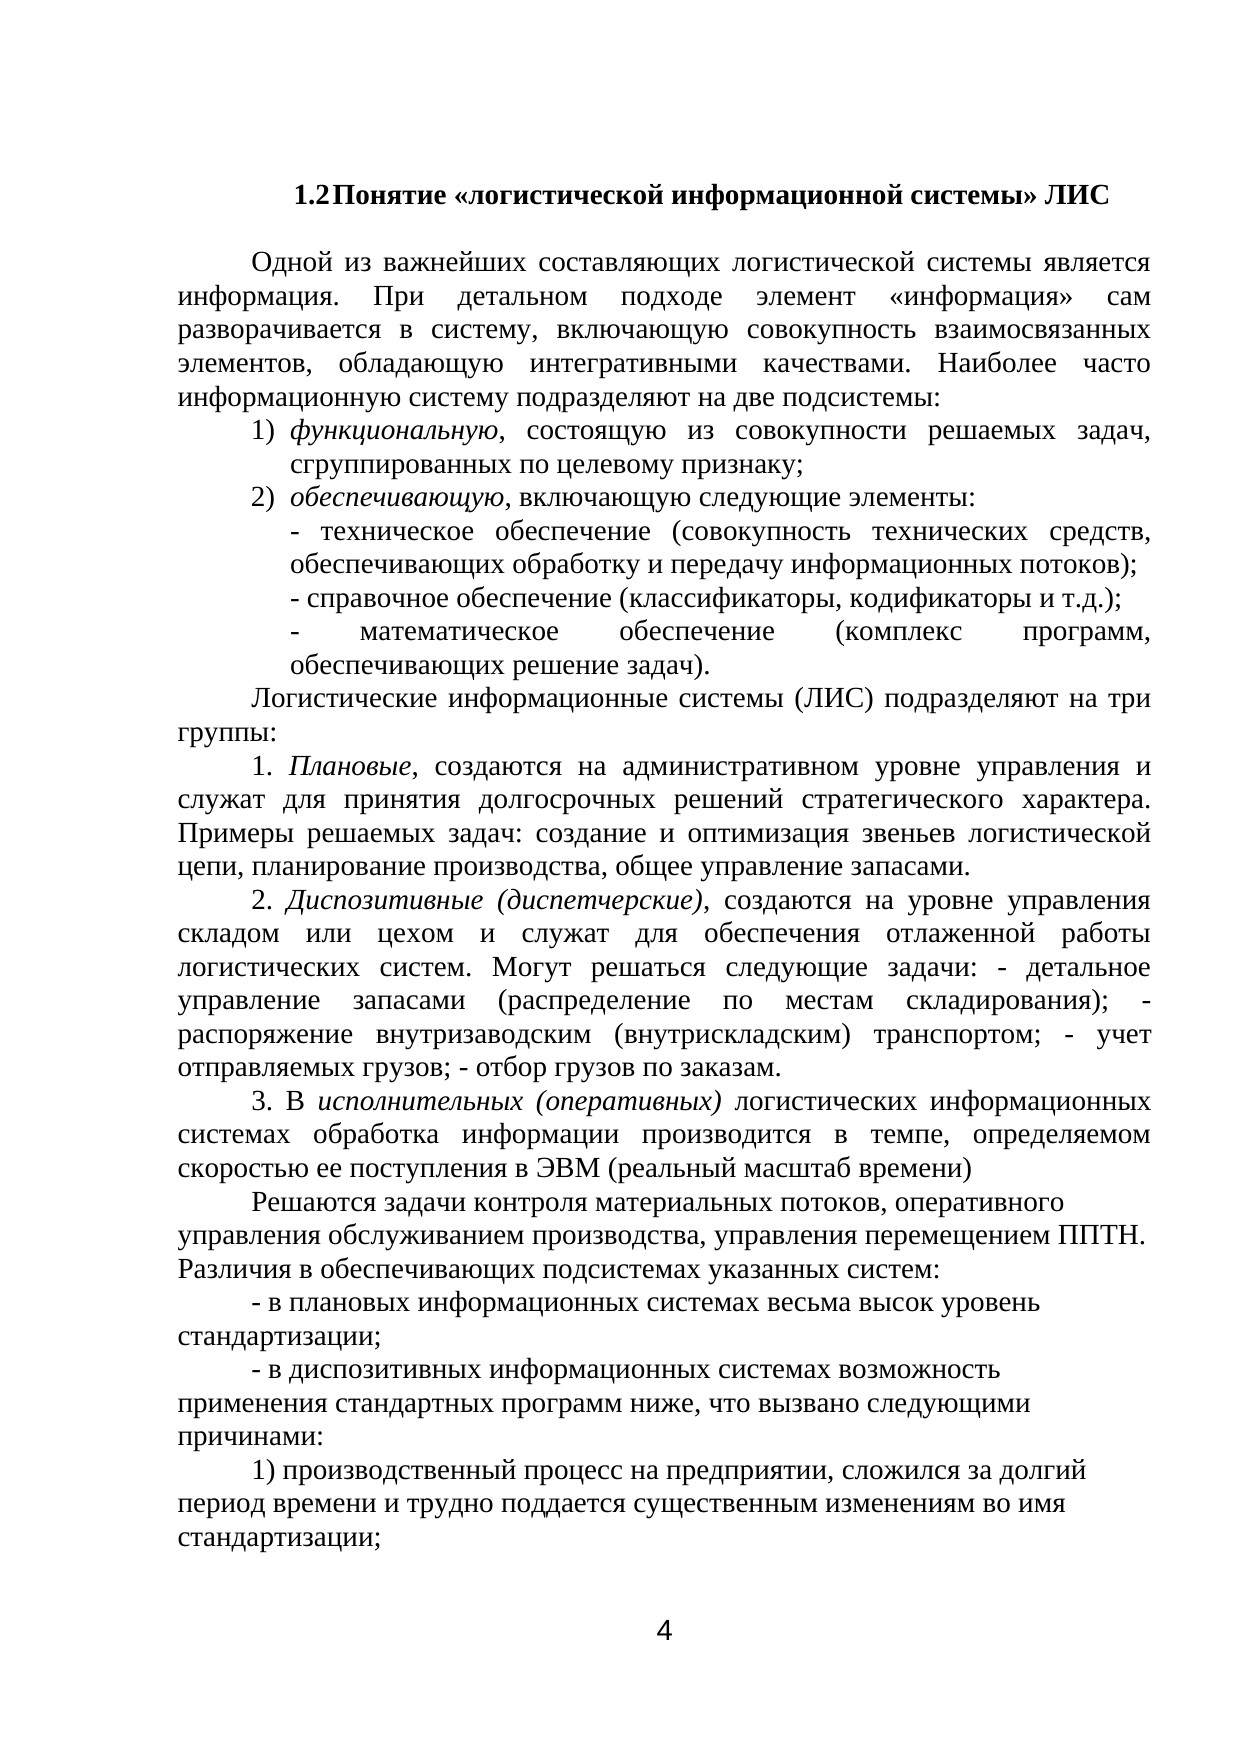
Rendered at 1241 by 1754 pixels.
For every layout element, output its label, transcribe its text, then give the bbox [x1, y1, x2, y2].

text Решаются задачи контроля материальных потоков, оперативного управления обслуживанием производства, управления перемещением ППТН. Различия в обеспечивающих подсистемах указанных систем: [177, 1184, 1152, 1284]
text - в плановых информационных системах весьма высок уровень стандартизации; [177, 1284, 1152, 1351]
list Понятие «логистической информационной системы» ЛИС [252, 177, 1152, 211]
text Одной из важнейших составляющих логистической системы является информация. При детальном подходе элемент «информация» сам разворачивается в систему, включающую совокупность взаимосвязанных элементов, обладающую интегративными качествами. Наиболее часто информационную систему подразделяют на две подсистемы: [177, 244, 1152, 412]
text Логистические информационные системы (ЛИС) подразделяют на три группы: [177, 681, 1152, 748]
list функциональную, состоящую из совокупности решаемых задач, сгруппированных по целевому признаку; [251, 412, 1152, 479]
text 1. Плановые, создаются на административном уровне управления и служат для принятия долгосрочных решений стратегического характера. Примеры решаемых задач: создание и оптимизация звеньев логистической цепи, планирование производства, общее управление запасами. [177, 748, 1152, 882]
text - техническое обеспечение (совокупность технических средств, обеспечивающих обработку и передачу информационных потоков); [290, 513, 1152, 580]
text - справочное обеспечение (классификаторы, кодификаторы и т.д.); [290, 580, 1152, 613]
list обеспечивающую, включающую следующие элементы: [251, 479, 1152, 513]
text 2. Диспозитивные (диспетчерские), создаются на уровне управления складом или цехом и служат для обеспечения отлаженной работы логистических систем. Могут решаться следующие задачи: - детальное управление запасами (распределение по местам складирования); - распоряжение внутризаводским (внутрискладским) транспортом; - учет отправляемых грузов; - отбор грузов по заказам. [177, 882, 1152, 1083]
text 1) производственный процесс на предприятии, сложился за долгий период времени и трудно поддается существенным изменениям во имя стандартизации; [177, 1452, 1152, 1553]
text - математическое обеспечение (комплекс программ, обеспечивающих решение задач). [290, 613, 1152, 681]
text - в диспозитивных информационных системах возможность применения стандартных программ ниже, что вызвано следующими причинами: [177, 1351, 1152, 1452]
text 3. В исполнительных (оперативных) логистических информационных системах обработка информации производится в темпе, определяемом скоростью ее поступления в ЭВМ (реальный масштаб времени) [177, 1083, 1152, 1184]
